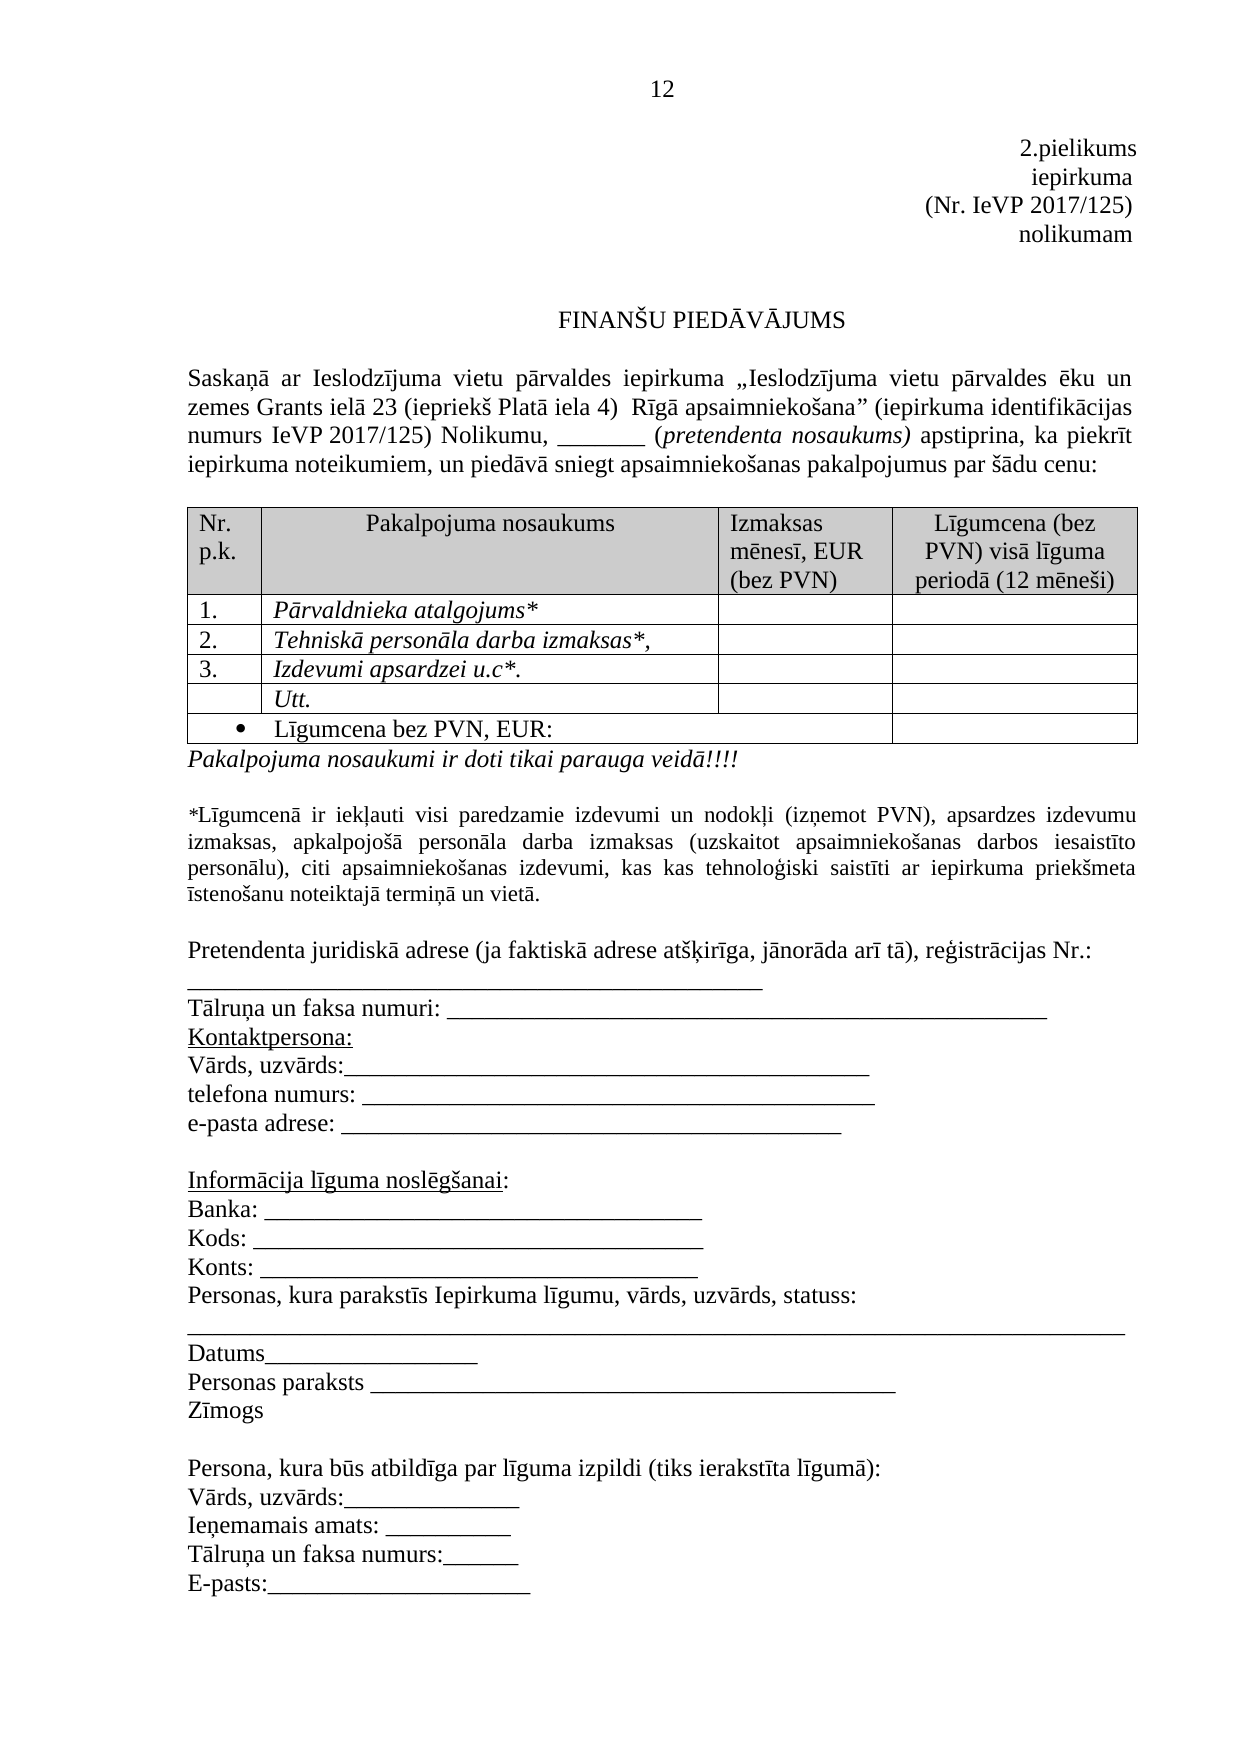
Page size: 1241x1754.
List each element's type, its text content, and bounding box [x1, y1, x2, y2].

table_cell [719, 595, 892, 624]
table_cell 2. [188, 625, 261, 653]
table_cell Izdevumi apsardzei u.c*. [262, 655, 718, 683]
table_cell [893, 595, 1137, 624]
text Persona, kura būs atbildīga par līguma izpildi (tiks ierakstīta līgumā): [187, 1453, 1107, 1482]
text Zīmogs [187, 1396, 1137, 1424]
table_cell Līgumcena bez PVN, EUR: [188, 714, 892, 743]
text Vārds, uzvārds:______________ [187, 1482, 1107, 1511]
table_cell Pārvaldnieka atalgojums* [262, 595, 718, 624]
text FINANŠU PIEDĀVĀJUMS [187, 305, 1217, 334]
text Ieņemamais amats: __________ [187, 1511, 1107, 1539]
table_cell [893, 655, 1137, 683]
text nolikumam [187, 219, 1132, 248]
text Banka: ___________________________________ [187, 1194, 1137, 1223]
table_header Izmaksas mēnesī, EUR (bez PVN) [719, 508, 892, 594]
table_cell [719, 684, 892, 713]
text Tālruņa un faksa numuri: ________________________________________________ [187, 993, 1137, 1022]
text *Līgumcenā ir iekļauti visi paredzamie izdevumi un nodokļi (izņemot PVN), apsardzes izdevumu izmaksas, apkalpojošā personāla darba izmaksas (uzskaitot apsaimniekošanas darbos iesaistīto personālu), citi apsaimniekošanas izdevumi, kas kas tehnoloģiski saistīti ar iepirkuma priekšmeta īstenošanu noteiktajā termiņā un vietā. [187, 801, 1137, 907]
text E-pasts:_____________________ [187, 1568, 1137, 1597]
text Konts: ___________________________________ [187, 1252, 1137, 1281]
table_cell [188, 684, 261, 713]
text Vārds, uzvārds:__________________________________________ [187, 1051, 1137, 1079]
text telefona numurs: _________________________________________ [187, 1079, 1137, 1108]
table_cell [893, 684, 1137, 713]
table_cell 3. [188, 655, 261, 683]
table_cell Utt. [262, 684, 718, 713]
table_cell [719, 655, 892, 683]
text Pakalpojuma nosaukumi ir doti tikai parauga veidā!!!! [187, 744, 1137, 773]
text Tālruņa un faksa numurs:______ [187, 1539, 1107, 1568]
text Datums_________________ [187, 1338, 1137, 1367]
table_header Pakalpojuma nosaukums [262, 508, 718, 594]
text (Nr. IeVP 2017/125) [187, 190, 1132, 219]
text iepirkuma [187, 162, 1132, 190]
text Saskaņā ar Ieslodzījuma vietu pārvaldes iepirkuma „Ieslodzījuma vietu pārvaldes ēku un zemes Grants ielā 23 (iepriekš Platā iela 4) Rīgā apsaimniekošana” (iepirkuma identifikācijas numurs IeVP 2017/125) Nolikumu, _______ (pretendenta nosaukums) apstiprina, ka piekrīt iepirkuma noteikumiem, un piedāvā sniegt apsaimniekošanas pakalpojumus par šādu cenu: [187, 363, 1132, 478]
table_cell [893, 714, 1137, 743]
text Personas paraksts __________________________________________ [187, 1367, 1137, 1396]
text ______________________________________________ [187, 964, 1137, 993]
table_header Nr. p.k. [188, 508, 261, 594]
table_header Līgumcena (bez PVN) visā līguma periodā (12 mēneši) [893, 508, 1137, 594]
text Pretendenta juridiskā adrese (ja faktiskā adrese atšķirīga, jānorāda arī tā), reģistrācijas Nr.: [187, 936, 1137, 964]
text Kods: ____________________________________ [187, 1223, 1137, 1252]
table_cell Tehniskā personāla darba izmaksas*, [262, 625, 718, 653]
table_cell 1. [188, 595, 261, 624]
table_cell [893, 625, 1137, 653]
text Informācija līguma noslēgšanai: [187, 1166, 1137, 1194]
text e-pasta adrese: ________________________________________ [187, 1108, 1137, 1137]
table_cell [719, 625, 892, 653]
text Personas, kura parakstīs Iepirkuma līgumu, vārds, uzvārds, statuss: ___________________________________________________________________________ [187, 1281, 1137, 1338]
text Kontaktpersona: [187, 1022, 1137, 1051]
text 2.pielikums [187, 133, 1137, 162]
